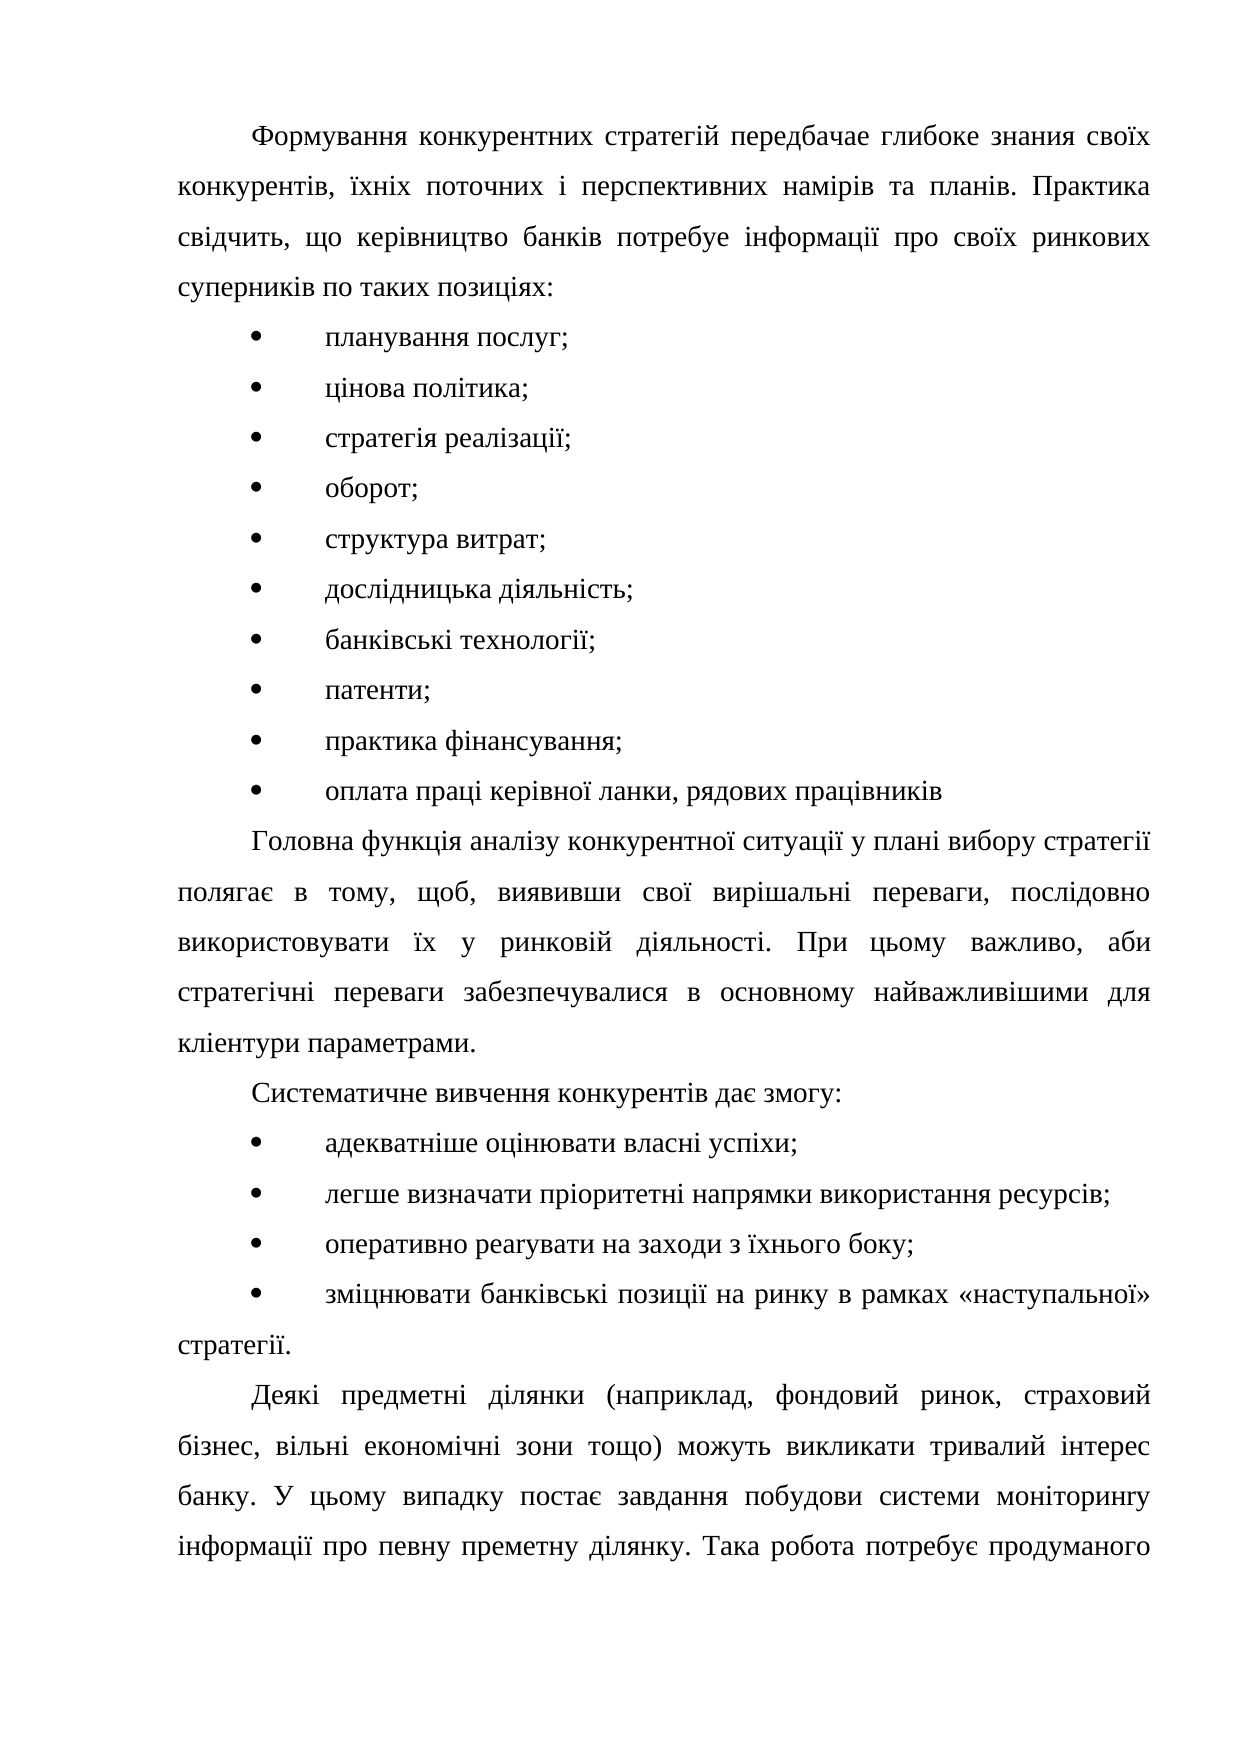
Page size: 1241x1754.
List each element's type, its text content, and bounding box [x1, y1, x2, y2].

list легше визначати прiоритетнi напрямки використання ресурсів; [177, 1176, 1152, 1209]
list стратегiя реалiзації; [177, 420, 1152, 454]
list практика фiнансування; [177, 723, 1152, 756]
list патенти; [177, 672, 1152, 706]
text Систематичне вивчення конкурентів дає змогу: [177, 1075, 1152, 1109]
list адекватнiше оцiнювати власнi успiхи; [177, 1125, 1152, 1159]
list змiцнювати банкiвськi позиції на ринку в рамках «наступальної» стратегії. [177, 1277, 1152, 1361]
list планування послуг; [177, 319, 1152, 353]
list банківські технології; [177, 622, 1152, 656]
list оперативно реаryвати на заходи з їхнього боку; [177, 1226, 1152, 1260]
list оплата працi керівної ланки, рядових працiвникiв [177, 773, 1152, 807]
list дослiдницька дiяльнiсть; [177, 571, 1152, 605]
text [177, 1377, 1152, 1562]
list цiнова полiтика; [177, 370, 1152, 403]
text Формування конкурентних стратегiй передбачае глибоке знания своїх конкурентів, їхніх поточних i перспективних намірів та планiв. Практика свiдчить, що керiвництво банкiв потребуе iнформації про своїх ринкових суперникiв по таких позицiях: [177, 118, 1152, 303]
list оборот; [177, 471, 1152, 504]
list структура витрат; [177, 521, 1152, 555]
text Головна функцiя аналiзу конкурентної ситуації у плані вибору стратегії полягає в тому, щоб, виявивши свої вирiшальні переваги, послiдовно використовувати їх у ринковiй дiяльностi. При цьому важливо, аби стратегiчнi переваги забезпечувалися в основному найважливiшими для клiентури параметрами. [177, 823, 1152, 1058]
